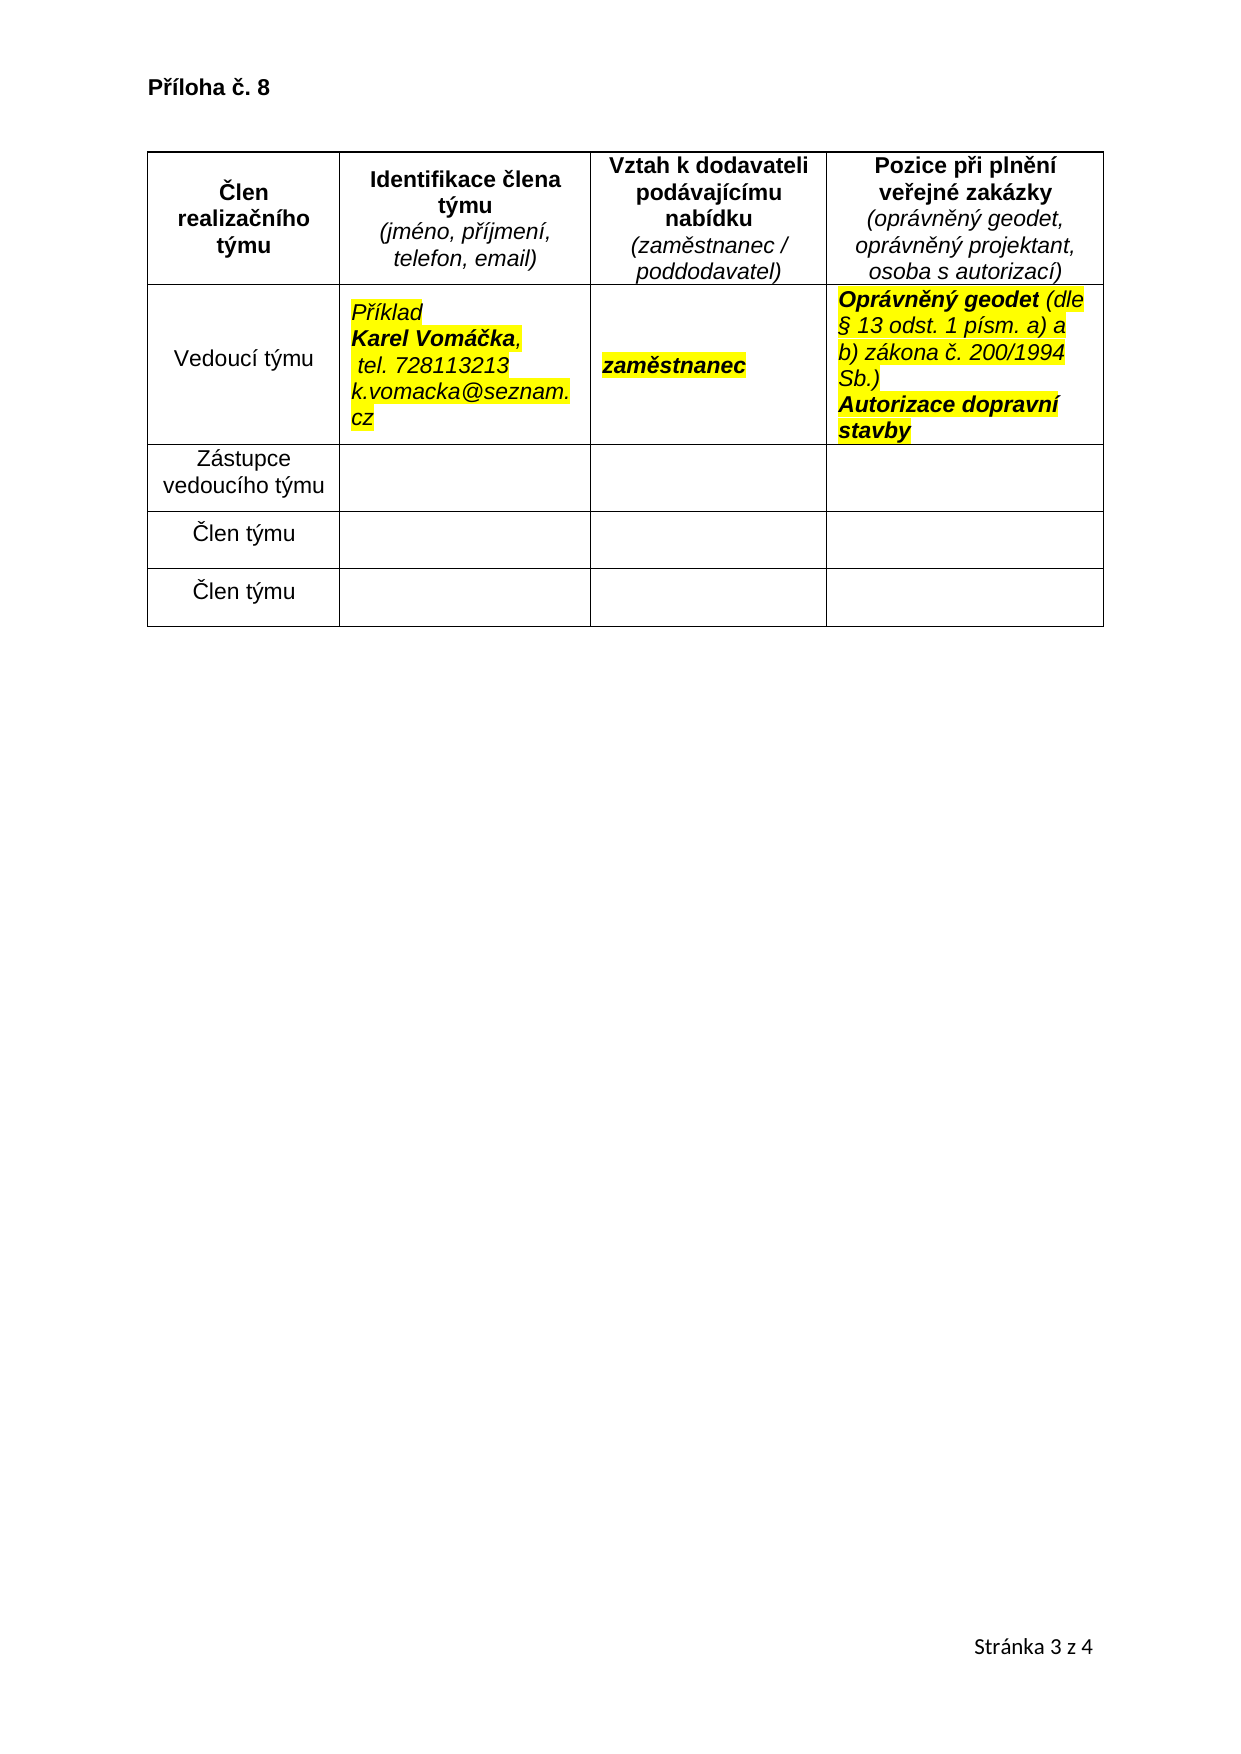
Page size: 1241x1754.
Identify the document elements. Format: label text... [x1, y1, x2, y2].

table_cell Příklad Karel Vomáčka, tel. 728113213 k.vomacka@seznam.cz [340, 285, 590, 444]
table_header Identifikace člena týmu (jméno, příjmení, telefon, email) [340, 153, 590, 284]
table_cell Zástupce vedoucího týmu [148, 445, 339, 511]
table_cell Člen týmu [148, 512, 339, 568]
table_cell Člen týmu [148, 569, 339, 626]
table_cell zaměstnanec [591, 285, 826, 444]
table_cell Oprávněný geodet (dle § 13 odst. 1 písm. a) a b) zákona č. 200/1994 Sb.) Autorizace dopravní stavby [827, 285, 1103, 444]
table_cell [340, 512, 590, 568]
table_header Pozice při plnění veřejné zakázky (oprávněný geodet, oprávněný projektant, osoba s autorizací) [827, 153, 1103, 284]
table_header Vztah k dodavateli podávajícímu nabídku (zaměstnanec / poddodavatel) [591, 153, 826, 284]
table_cell [827, 569, 1103, 626]
table_cell [591, 512, 826, 568]
table_cell [827, 512, 1103, 568]
table_cell Vedoucí týmu [148, 285, 339, 444]
table_cell [340, 445, 590, 511]
table_cell [827, 445, 1103, 511]
table_cell [591, 569, 826, 626]
table_header Člen realizačního týmu [148, 153, 339, 284]
table_cell [591, 445, 826, 511]
table_cell [340, 569, 590, 626]
